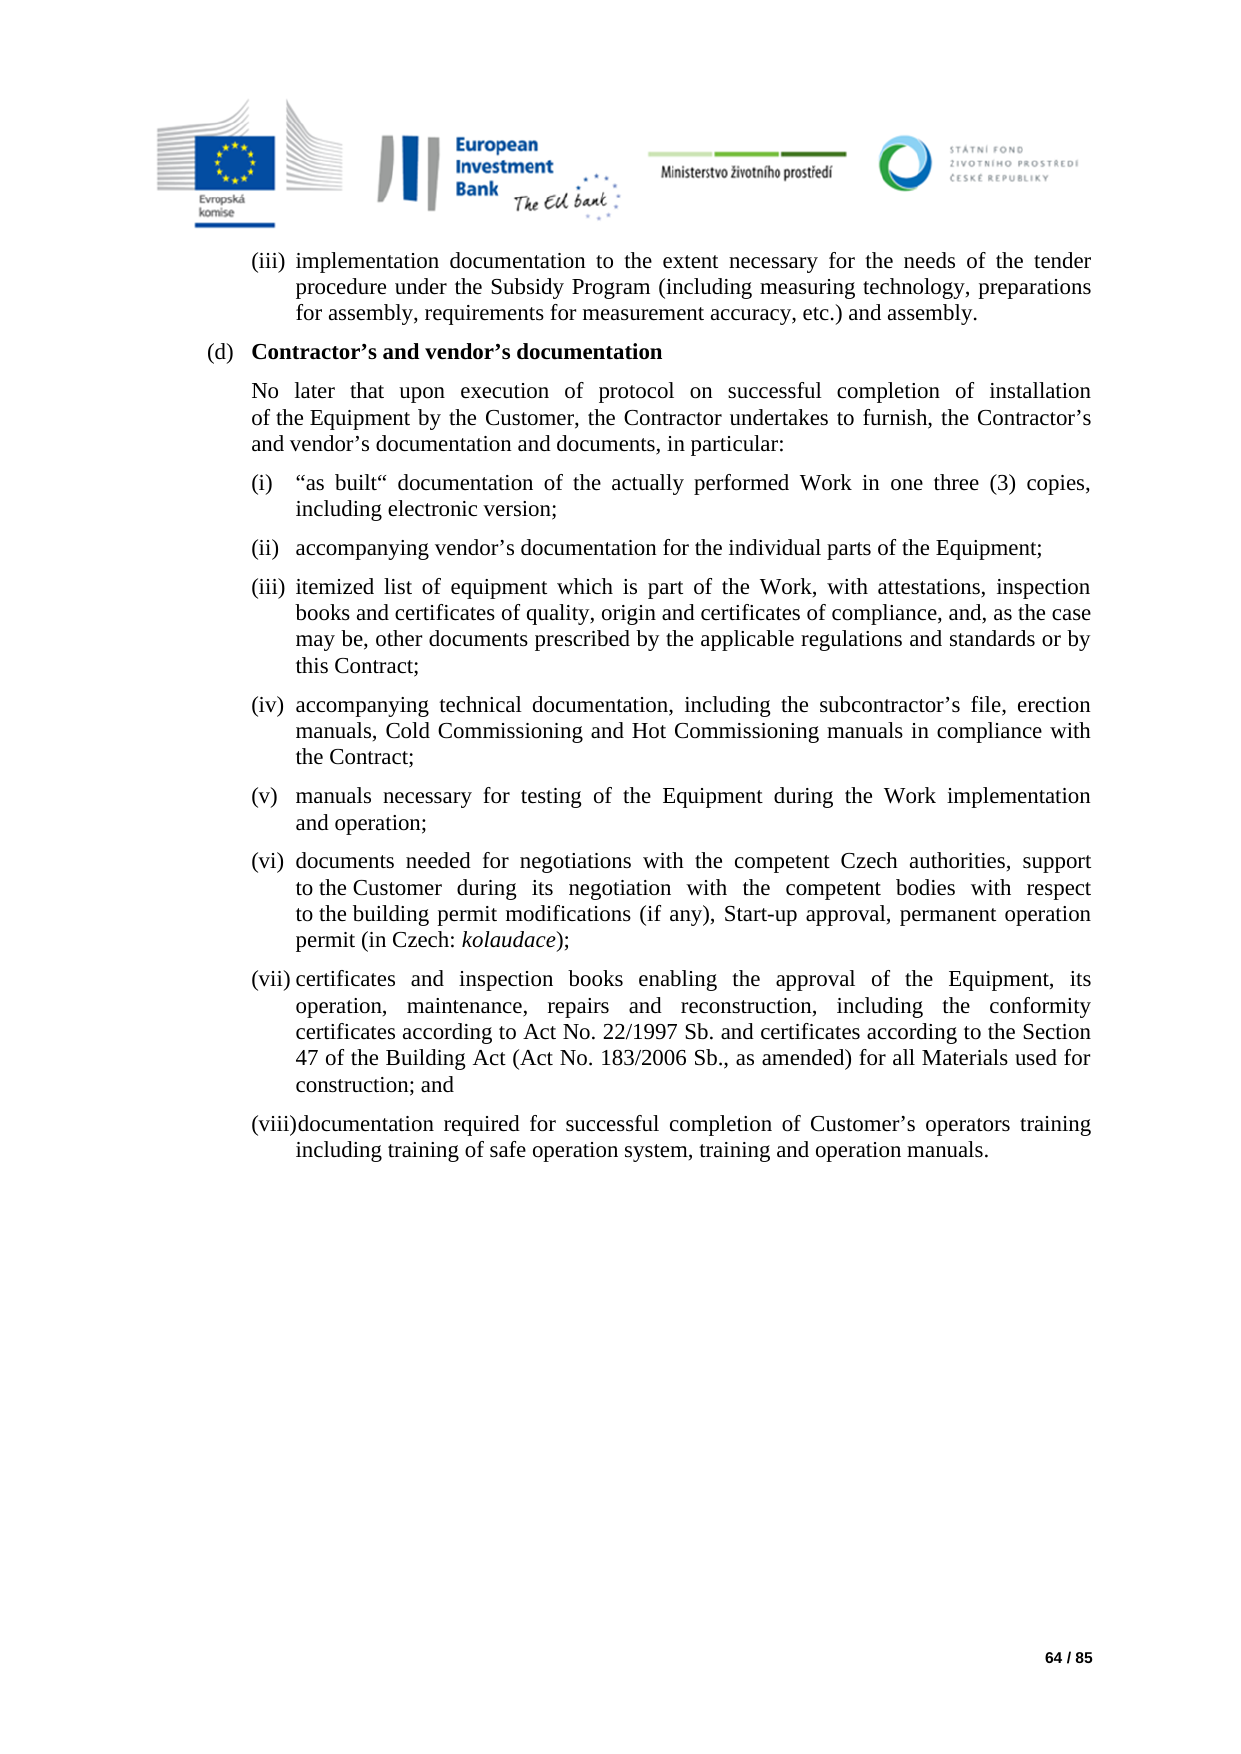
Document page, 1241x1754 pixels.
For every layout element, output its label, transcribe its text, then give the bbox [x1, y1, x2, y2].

text documents needed for negotiations with the competent Czech authorities, support to the Customer during its negotiation with the competent bodies with respect to the building permit modifications (if any), Start-up approval, permanent operation permit (in Czech: kolaudace); [251, 847, 1092, 953]
text accompanying technical documentation, including the subcontractor’s file, erection manuals, Cold Commissioning and Hot Commissioning manuals in compliance with the Contract; [251, 691, 1092, 770]
text documentation required for successful completion of Customer’s operators training including training of safe operation system, training and operation manuals. [251, 1110, 1092, 1162]
text implementation documentation to the extent necessary for the needs of the tender procedure under the Subsidy Program (including measuring technology, preparations for assembly, requirements for measurement accuracy, etc.) and assembly. [251, 247, 1092, 326]
text itemized list of equipment which is part of the Work, with attestations, inspection books and certificates of quality, origin and certificates of compliance, and, as the case may be, other documents prescribed by the applicable regulations and standards or by this Contract; [251, 573, 1092, 678]
text accompanying vendor’s documentation for the individual parts of the Equipment; [251, 534, 1092, 560]
text certificates and inspection books enabling the approval of the Equipment, its operation, maintenance, repairs and reconstruction, including the conformity certificates according to Act No. 22/1997 Sb. and certificates according to the Section 47 of the Building Act (Act No. 183/2006 Sb., as amended) for all Materials used for construction; and [251, 965, 1092, 1097]
picture [147, 87, 1093, 235]
text Contractor’s and vendor’s documentation [207, 338, 1092, 365]
text No later that upon execution of protocol on successful completion of installation of the Equipment by the Customer, the Contractor undertakes to furnish, the Contractor’s and vendor’s documentation and documents, in particular: [251, 377, 1092, 456]
text manuals necessary for testing of the Equipment during the Work implementation and operation; [251, 782, 1092, 835]
text “as built“ documentation of the actually performed Work in one three (3) copies, including electronic version; [251, 469, 1092, 521]
